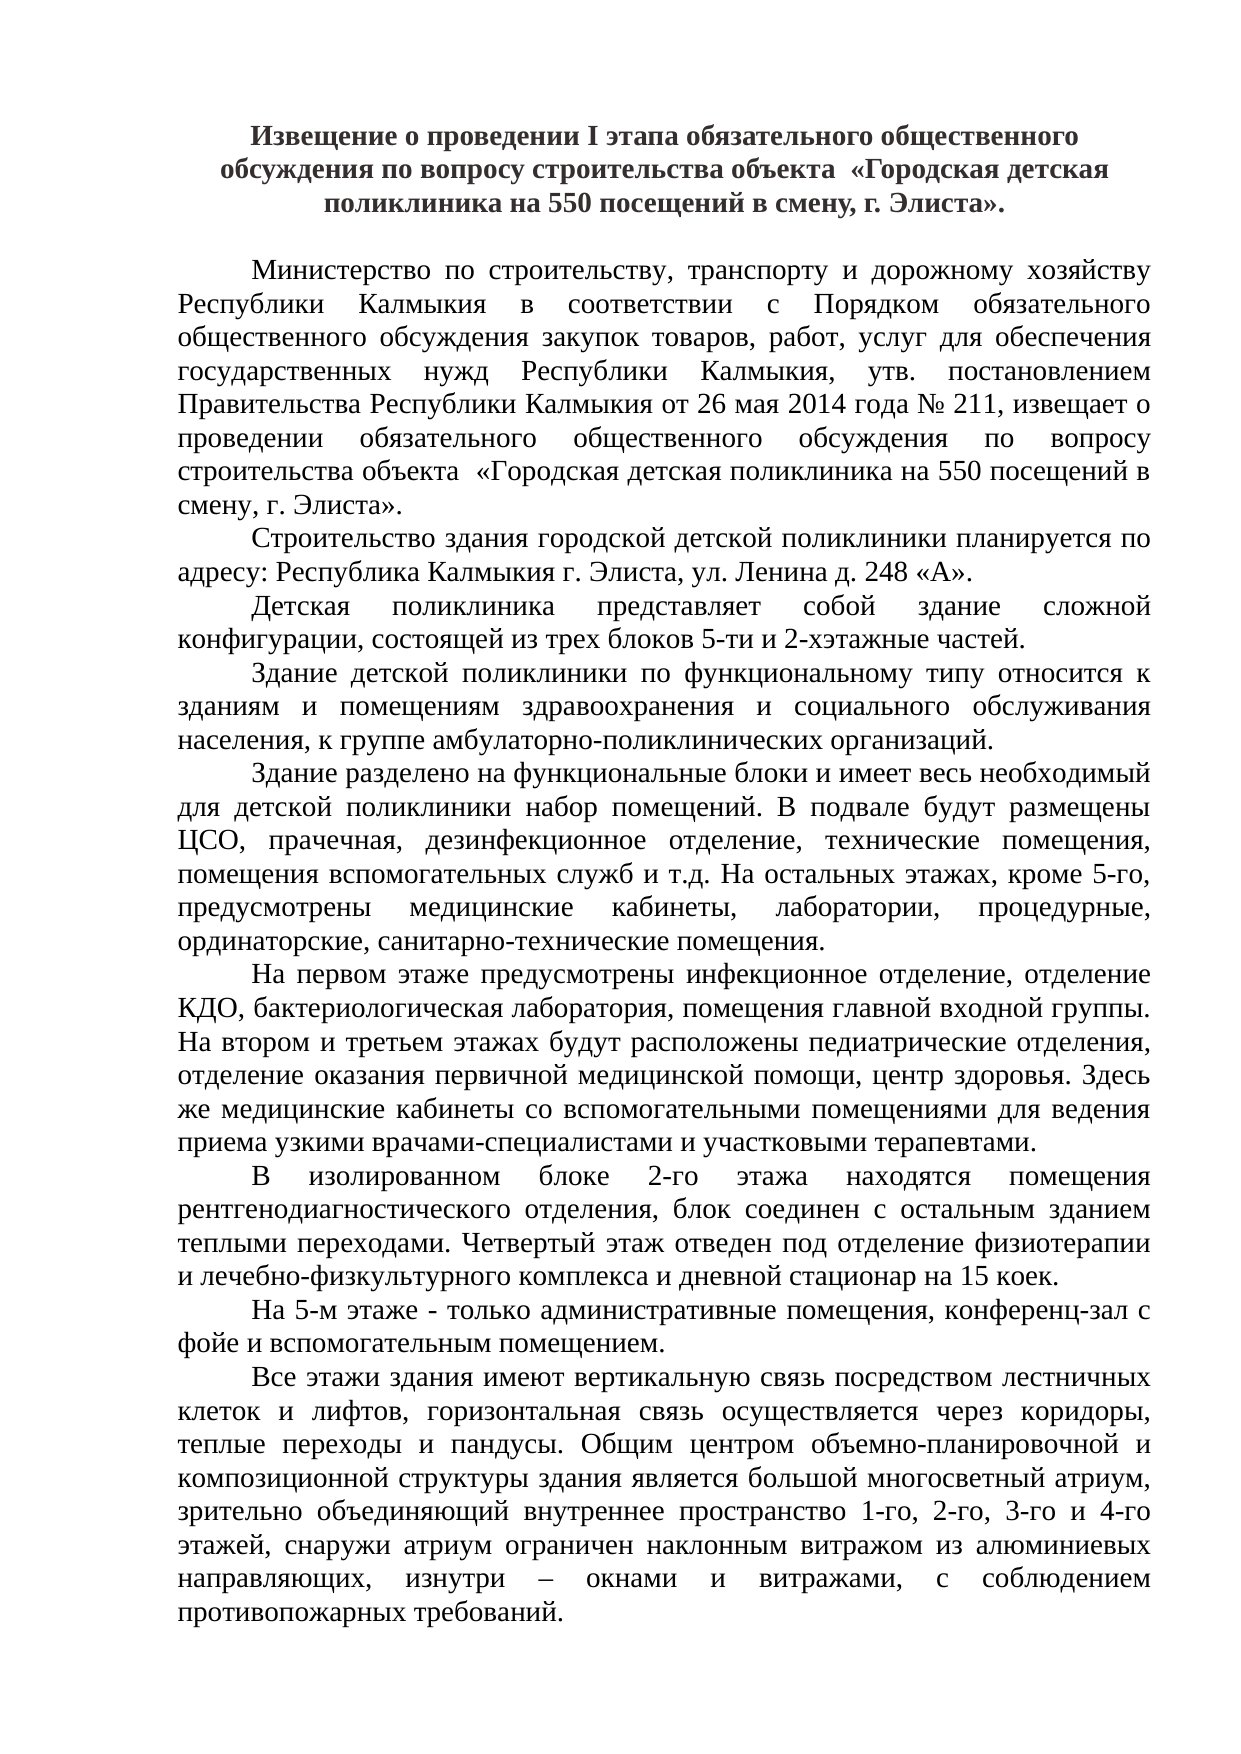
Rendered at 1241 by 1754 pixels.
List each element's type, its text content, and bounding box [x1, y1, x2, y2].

text Детская поликлиника представляет собой здание сложной конфигурации, состоящей из трех блоков 5-ти и 2-хэтажные частей. [177, 588, 1152, 655]
text На 5-м этаже - только административные помещения, конференц-зал с фойе и вспомогательным помещением. [177, 1292, 1152, 1359]
text Строительство здания городской детской поликлиники планируется по адресу: Республика Калмыкия г. Элиста, ул. Ленина д. 248 «А». [177, 521, 1152, 588]
text На первом этаже предусмотрены инфекционное отделение, отделение КДО, бактериологическая лаборатория, помещения главной входной группы. На втором и третьем этажах будут расположены педиатрические отделения, отделение оказания первичной медицинской помощи, центр здоровья. Здесь же медицинские кабинеты со вспомогательными помещениями для ведения приема узкими врачами-специалистами и участковыми терапевтами. [177, 957, 1152, 1158]
text В изолированном блоке 2-го этажа находятся помещения рентгенодиагностического отделения, блок соединен с остальным зданием теплыми переходами. Четвертый этаж отведен под отделение физиотерапии и лечебно-физкультурного комплекса и дневной стационар на 15 коек. [177, 1158, 1152, 1292]
text Здание разделено на функциональные блоки и имеет весь необходимый для детской поликлиники набор помещений. В подвале будут размещены ЦСО, прачечная, дезинфекционное отделение, технические помещения, помещения вспомогательных служб и т.д. На остальных этажах, кроме 5-го, предусмотрены медицинские кабинеты, лаборатории, процедурные, ординаторские, санитарно-технические помещения. [177, 755, 1152, 957]
text Все этажи здания имеют вертикальную связь посредством лестничных клеток и лифтов, горизонтальная связь осуществляется через коридоры, теплые переходы и пандусы. Общим центром объемно-планировочной и композиционной структуры здания является большой многосветный атриум, зрительно объединяющий внутреннее пространство 1-го, 2-го, 3-го и 4-го этажей, снаружи атриум ограничен наклонным витражом из алюминиевых направляющих, изнутри – окнами и витражами, с соблюдением противопожарных требований. [177, 1359, 1152, 1627]
text Здание детской поликлиники по функциональному типу относится к зданиям и помещениям здравоохранения и социального обслуживания населения, к группе амбулаторно-поликлинических организаций. [177, 655, 1152, 755]
text Извещение о проведении I этапа обязательного общественного обсуждения по вопросу строительства объекта «Городская детская поликлиника на 550 посещений в смену, г. Элиста». [177, 118, 1152, 219]
text Министерство по строительству, транспорту и дорожному хозяйству Республики Калмыкия в соответствии с Порядком обязательного общественного обсуждения закупок товаров, работ, услуг для обеспечения государственных нужд Республики Калмыкия, утв. постановлением Правительства Республики Калмыкия от 26 мая 2014 года № 211, извещает о проведении обязательного общественного обсуждения по вопросу строительства объекта «Городская детская поликлиника на 550 посещений в смену, г. Элиста». [177, 252, 1152, 521]
